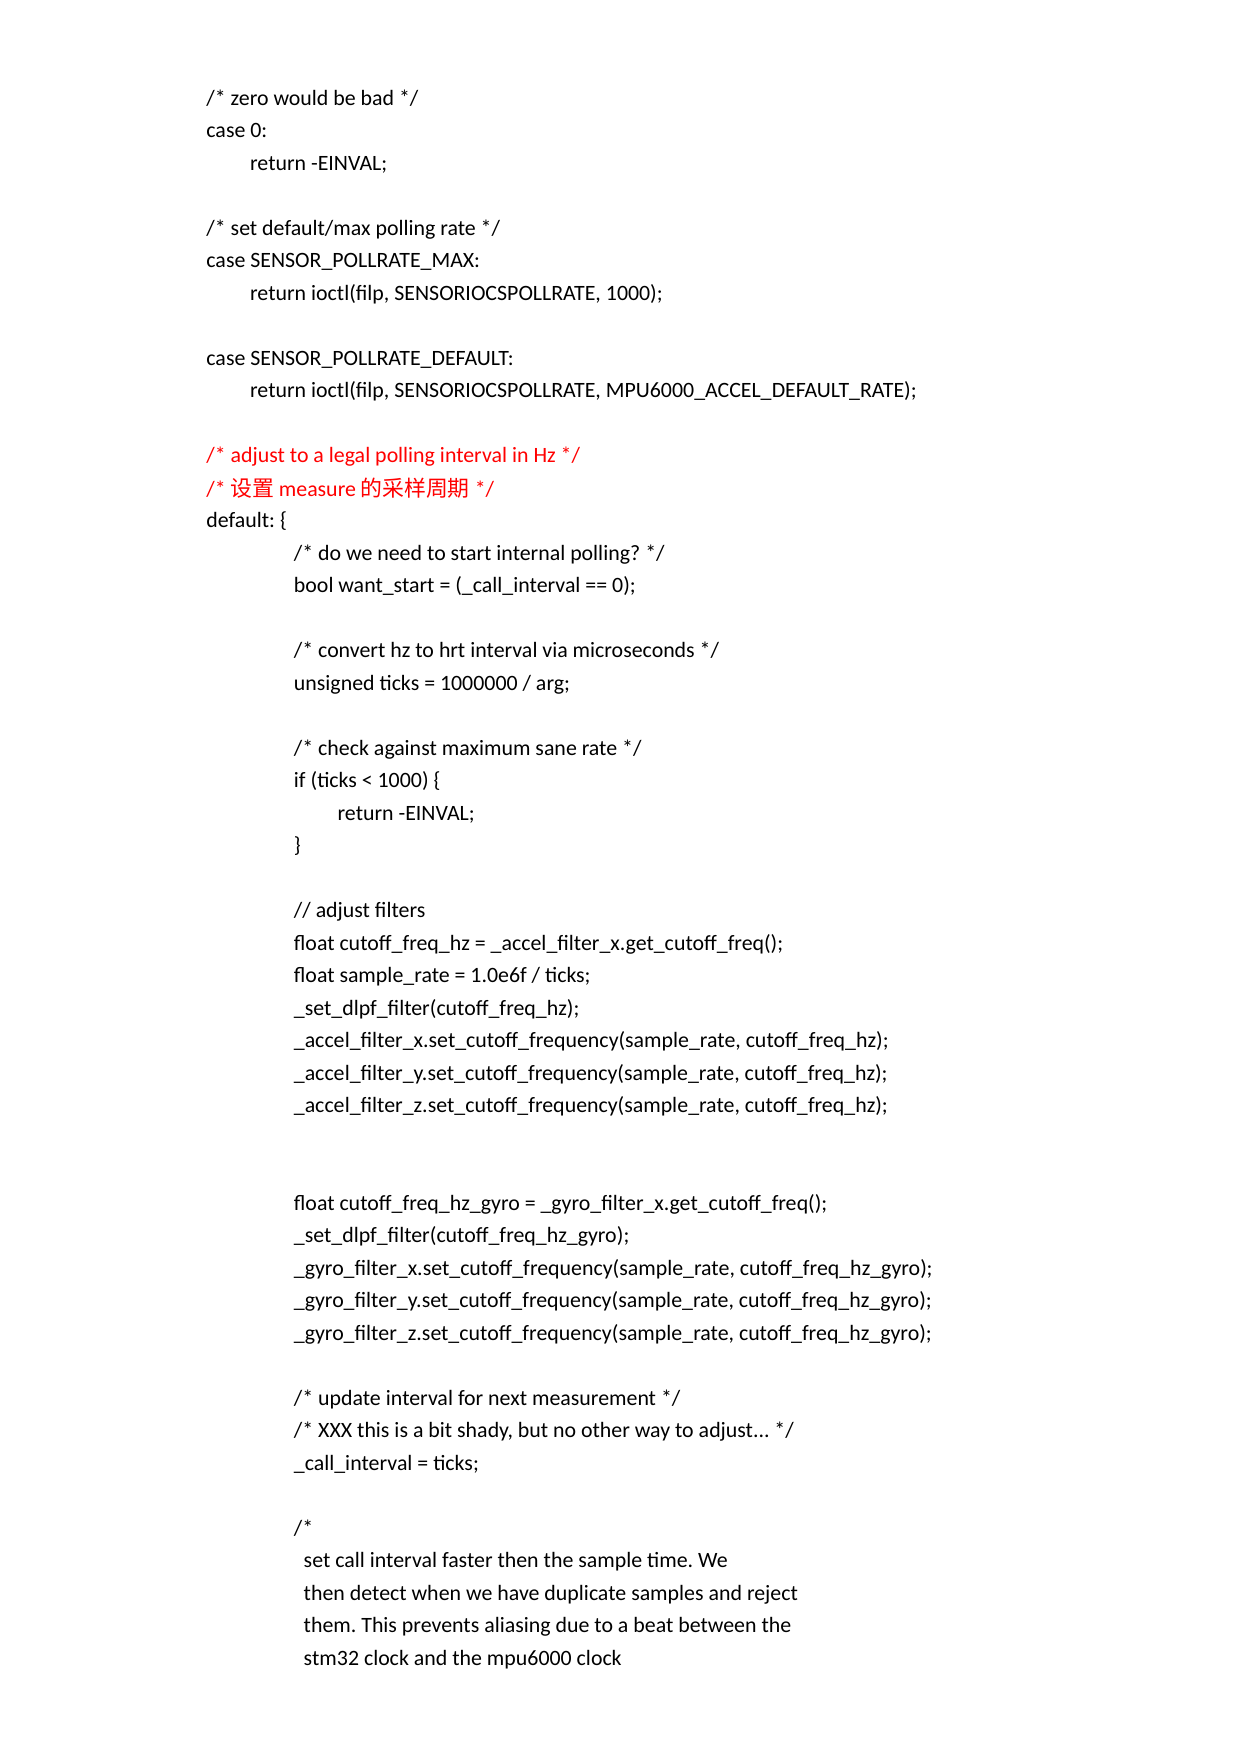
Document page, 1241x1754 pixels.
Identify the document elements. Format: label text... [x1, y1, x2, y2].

text /* 设置measure的采样周期 */ [75, 471, 1165, 503]
text case 0: [75, 113, 1165, 146]
text _gyro_filter_y.set_cutoff_frequency(sample_rate, cutoff_freq_hz_gyro); [75, 1283, 1165, 1316]
text /* convert hz to hrt interval via microseconds */ [75, 633, 1165, 666]
text then detect when we have duplicate samples and reject [75, 1576, 1165, 1608]
text them. This prevents aliasing due to a beat between the [75, 1608, 1165, 1641]
text set call interval faster then the sample time. We [75, 1543, 1165, 1576]
text float sample_rate = 1.0e6f / ticks; [75, 958, 1165, 991]
text _accel_filter_z.set_cutoff_frequency(sample_rate, cutoff_freq_hz); [75, 1088, 1165, 1121]
text } [75, 828, 1165, 861]
text /* adjust to a legal polling interval in Hz */ [75, 438, 1165, 471]
text case SENSOR_POLLRATE_DEFAULT: [75, 341, 1165, 373]
text case SENSOR_POLLRATE_MAX: [75, 243, 1165, 276]
text stm32 clock and the mpu6000 clock [75, 1641, 1165, 1673]
text return -EINVAL; [75, 146, 1165, 178]
text float cutoff_freq_hz_gyro = _gyro_filter_x.get_cutoff_freq(); [75, 1186, 1165, 1218]
text float cutoff_freq_hz = _accel_filter_x.get_cutoff_freq(); [75, 926, 1165, 958]
text // adjust filters [75, 893, 1165, 926]
text _set_dlpf_filter(cutoff_freq_hz); [75, 991, 1165, 1023]
text _accel_filter_x.set_cutoff_frequency(sample_rate, cutoff_freq_hz); [75, 1023, 1165, 1056]
text return ioctl(filp, SENSORIOCSPOLLRATE, MPU6000_ACCEL_DEFAULT_RATE); [75, 373, 1165, 406]
text /* do we need to start internal polling? */ [75, 536, 1165, 568]
text _accel_filter_y.set_cutoff_frequency(sample_rate, cutoff_freq_hz); [75, 1056, 1165, 1088]
text /* update interval for next measurement */ [75, 1381, 1165, 1413]
text bool want_start = (_call_interval == 0); [75, 568, 1165, 601]
text _gyro_filter_z.set_cutoff_frequency(sample_rate, cutoff_freq_hz_gyro); [75, 1316, 1165, 1348]
text /* [75, 1511, 1165, 1543]
text _set_dlpf_filter(cutoff_freq_hz_gyro); [75, 1218, 1165, 1251]
text _gyro_filter_x.set_cutoff_frequency(sample_rate, cutoff_freq_hz_gyro); [75, 1251, 1165, 1283]
text return ioctl(filp, SENSORIOCSPOLLRATE, 1000); [75, 276, 1165, 308]
text /* zero would be bad */ [75, 81, 1165, 113]
text /* check against maximum sane rate */ [75, 731, 1165, 763]
text return -EINVAL; [75, 796, 1165, 828]
text default: { [75, 503, 1165, 536]
text /* XXX this is a bit shady, but no other way to adjust... */ [75, 1413, 1165, 1446]
text unsigned ticks = 1000000 / arg; [75, 666, 1165, 698]
text _call_interval = ticks; [75, 1446, 1165, 1478]
text /* set default/max polling rate */ [75, 211, 1165, 243]
text if (ticks < 1000) { [75, 763, 1165, 796]
